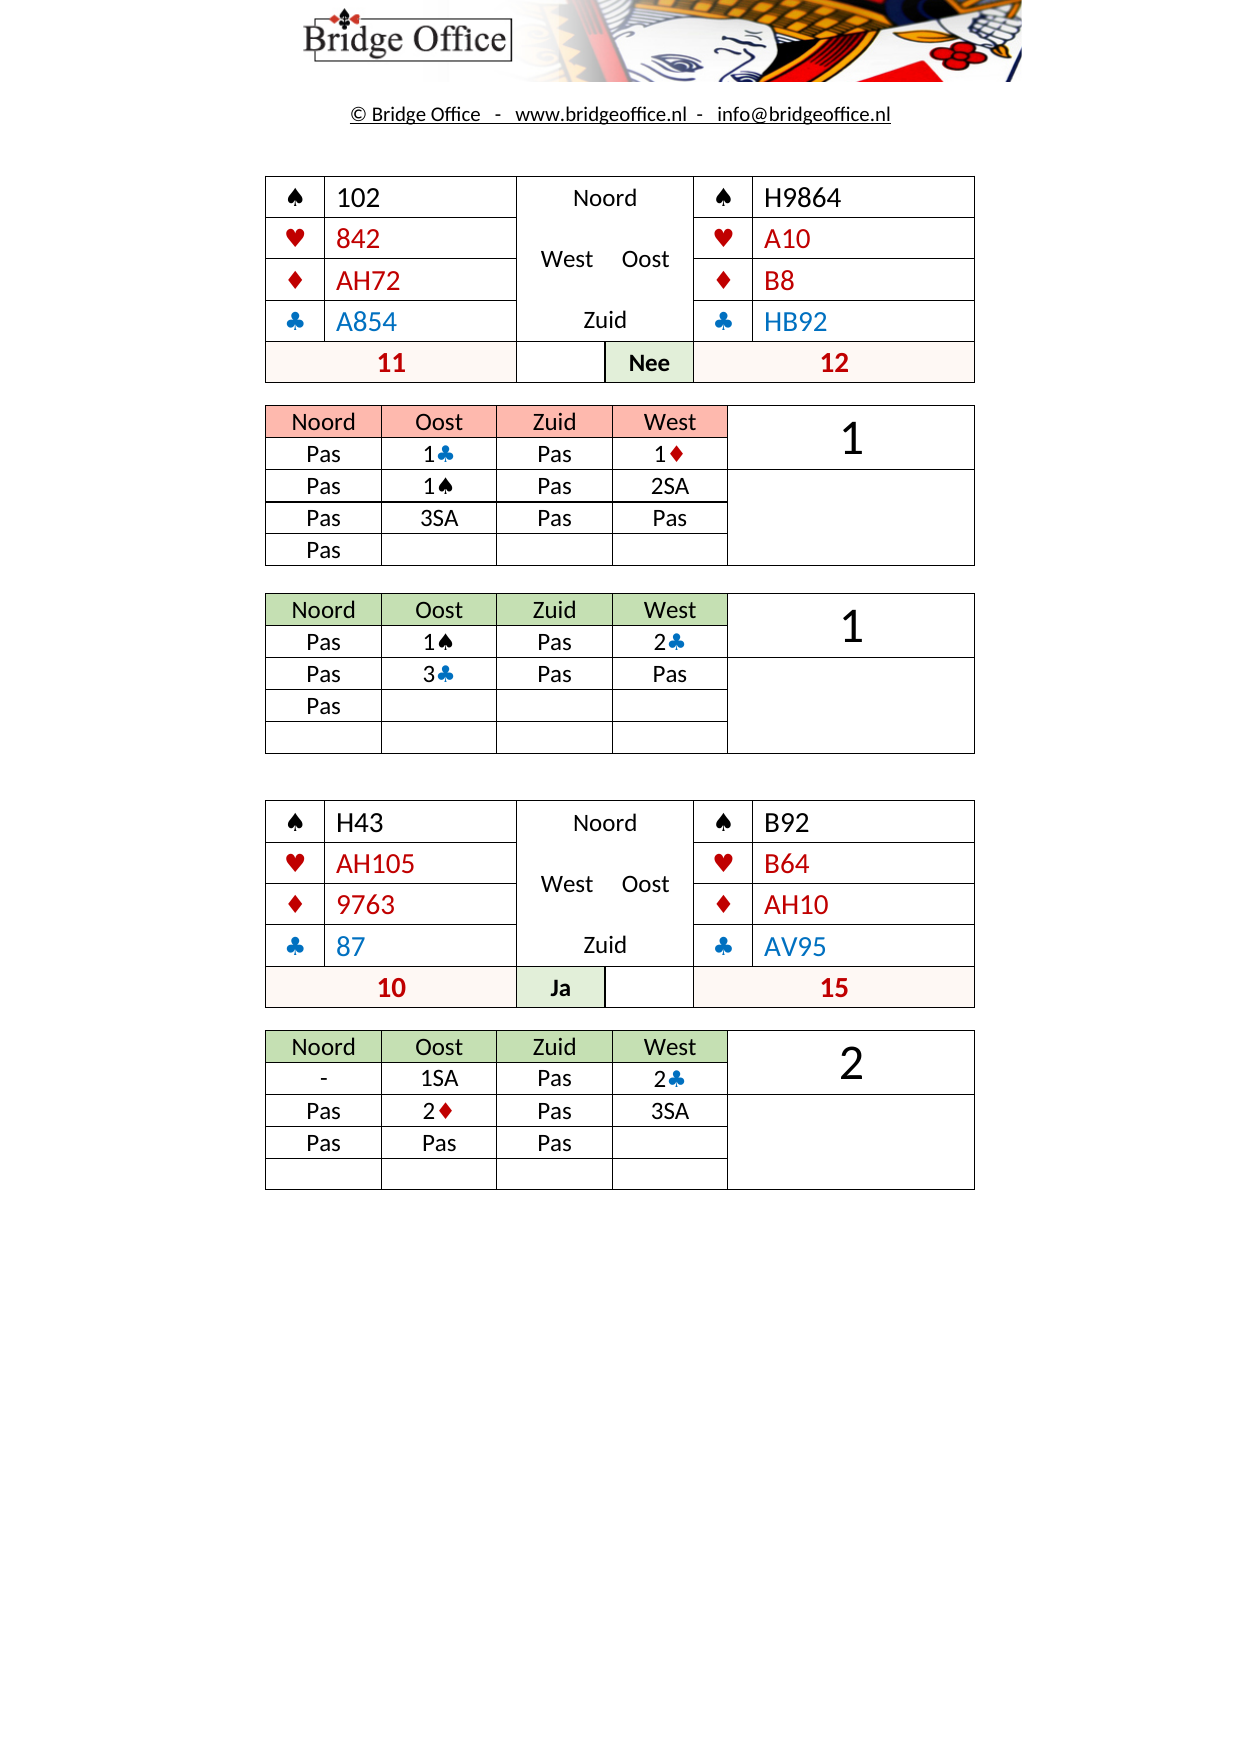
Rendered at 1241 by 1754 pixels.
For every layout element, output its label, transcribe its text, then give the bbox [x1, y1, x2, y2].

table_cell Pas [266, 658, 381, 689]
table_cell 2♦ [382, 1095, 496, 1126]
table_cell Pas [613, 503, 727, 533]
table_header Zuid [497, 1031, 612, 1062]
table_header ♠ [694, 801, 752, 842]
table_cell ♦ [266, 884, 324, 924]
table_cell Pas [497, 503, 612, 533]
table_header ♠ [694, 177, 752, 217]
table_cell Pas [497, 626, 612, 657]
table_cell [497, 690, 612, 721]
table_cell 2♣ [613, 1063, 727, 1094]
table_cell 9763 [325, 884, 516, 924]
table_header West [613, 406, 727, 437]
table_header 1 [728, 406, 974, 469]
table_header Noord West Oost Zuid [517, 801, 693, 966]
table_header Oost [382, 406, 496, 437]
table_cell [517, 342, 604, 382]
table_header Noord [266, 1031, 381, 1062]
table_cell [497, 534, 612, 564]
table_header Zuid [497, 406, 612, 437]
table_cell [613, 1159, 727, 1189]
table_cell 1♦ [613, 438, 727, 469]
table_header Zuid [497, 594, 612, 625]
table_cell ♦ [694, 259, 752, 299]
table_cell ♣ [266, 301, 324, 341]
table_cell [613, 1127, 727, 1158]
table_header Noord [266, 594, 381, 625]
table_cell Pas [497, 470, 612, 501]
table_cell [266, 722, 381, 752]
table_cell 3SA [613, 1095, 727, 1126]
table_cell Pas [382, 1127, 496, 1158]
table_cell ♣ [694, 925, 752, 966]
table_cell Ja [517, 967, 604, 1007]
table_cell [382, 534, 496, 564]
table_cell A854 [325, 301, 516, 341]
table_cell ♦ [266, 259, 324, 299]
table_header ♠ [266, 177, 324, 217]
table_cell 10 [266, 967, 516, 1007]
table_cell Pas [266, 1127, 381, 1158]
table_cell [728, 470, 974, 564]
table_cell 1SA [382, 1063, 496, 1094]
table_cell HB92 [753, 301, 974, 341]
table_cell Pas [497, 438, 612, 469]
table_cell ♥ [266, 218, 324, 258]
table_cell [382, 690, 496, 721]
table_cell [728, 658, 974, 752]
table_header Oost [382, 1031, 496, 1062]
table_header 2 [728, 1031, 974, 1094]
table_cell Pas [266, 470, 381, 501]
table_cell 87 [325, 925, 516, 966]
table_header B92 [753, 801, 974, 842]
table_cell ♥ [694, 218, 752, 258]
table_cell 3SA [382, 503, 496, 533]
table_cell ♦ [694, 884, 752, 924]
table_cell [497, 722, 612, 752]
table_cell [606, 967, 693, 1007]
table_cell [613, 690, 727, 721]
table_cell 2SA [613, 470, 727, 501]
table_cell AH72 [325, 259, 516, 299]
table_cell ♥ [266, 843, 324, 883]
table_cell 12 [694, 342, 974, 382]
table_header Oost [382, 594, 496, 625]
table_cell Pas [266, 534, 381, 564]
table_cell [382, 722, 496, 752]
table_cell 1♠ [382, 626, 496, 657]
table_cell Pas [266, 1095, 381, 1126]
table_cell Pas [497, 1063, 612, 1094]
table_cell 11 [266, 342, 516, 382]
table_cell - [266, 1063, 381, 1094]
table_cell 3♣ [382, 658, 496, 689]
table_header Noord West Oost Zuid [517, 177, 693, 341]
table_cell Pas [497, 1127, 612, 1158]
table_cell [497, 1159, 612, 1189]
picture [276, 0, 1022, 82]
table_cell Pas [266, 438, 381, 469]
table_cell AH105 [325, 843, 516, 883]
table_cell B64 [753, 843, 974, 883]
table_cell [613, 534, 727, 564]
table_cell ♣ [694, 301, 752, 341]
table_cell Nee [606, 342, 693, 382]
table_cell Pas [497, 658, 612, 689]
table_cell B8 [753, 259, 974, 299]
table_cell A10 [753, 218, 974, 258]
table_cell AV95 [753, 925, 974, 966]
table_header H9864 [753, 177, 974, 217]
table_header West [613, 1031, 727, 1062]
table_cell [613, 722, 727, 752]
table_cell 1♠ [382, 470, 496, 501]
table_cell Pas [497, 1095, 612, 1126]
table_cell Pas [613, 658, 727, 689]
table_cell [266, 1159, 381, 1189]
table_cell ♣ [266, 925, 324, 966]
table_cell 2♣ [613, 626, 727, 657]
table_cell [728, 1095, 974, 1189]
table_cell ♥ [694, 843, 752, 883]
table_cell 1♣ [382, 438, 496, 469]
table_header ♠ [266, 801, 324, 842]
table_cell Pas [266, 503, 381, 533]
table_cell Pas [266, 690, 381, 721]
table_header 102 [325, 177, 516, 217]
table_cell Pas [266, 626, 381, 657]
table_header 1 [728, 594, 974, 657]
table_cell AH10 [753, 884, 974, 924]
table_cell [382, 1159, 496, 1189]
table_cell 15 [694, 967, 974, 1007]
table_header West [613, 594, 727, 625]
table_header H43 [325, 801, 516, 842]
table_header Noord [266, 406, 381, 437]
table_cell 842 [325, 218, 516, 258]
